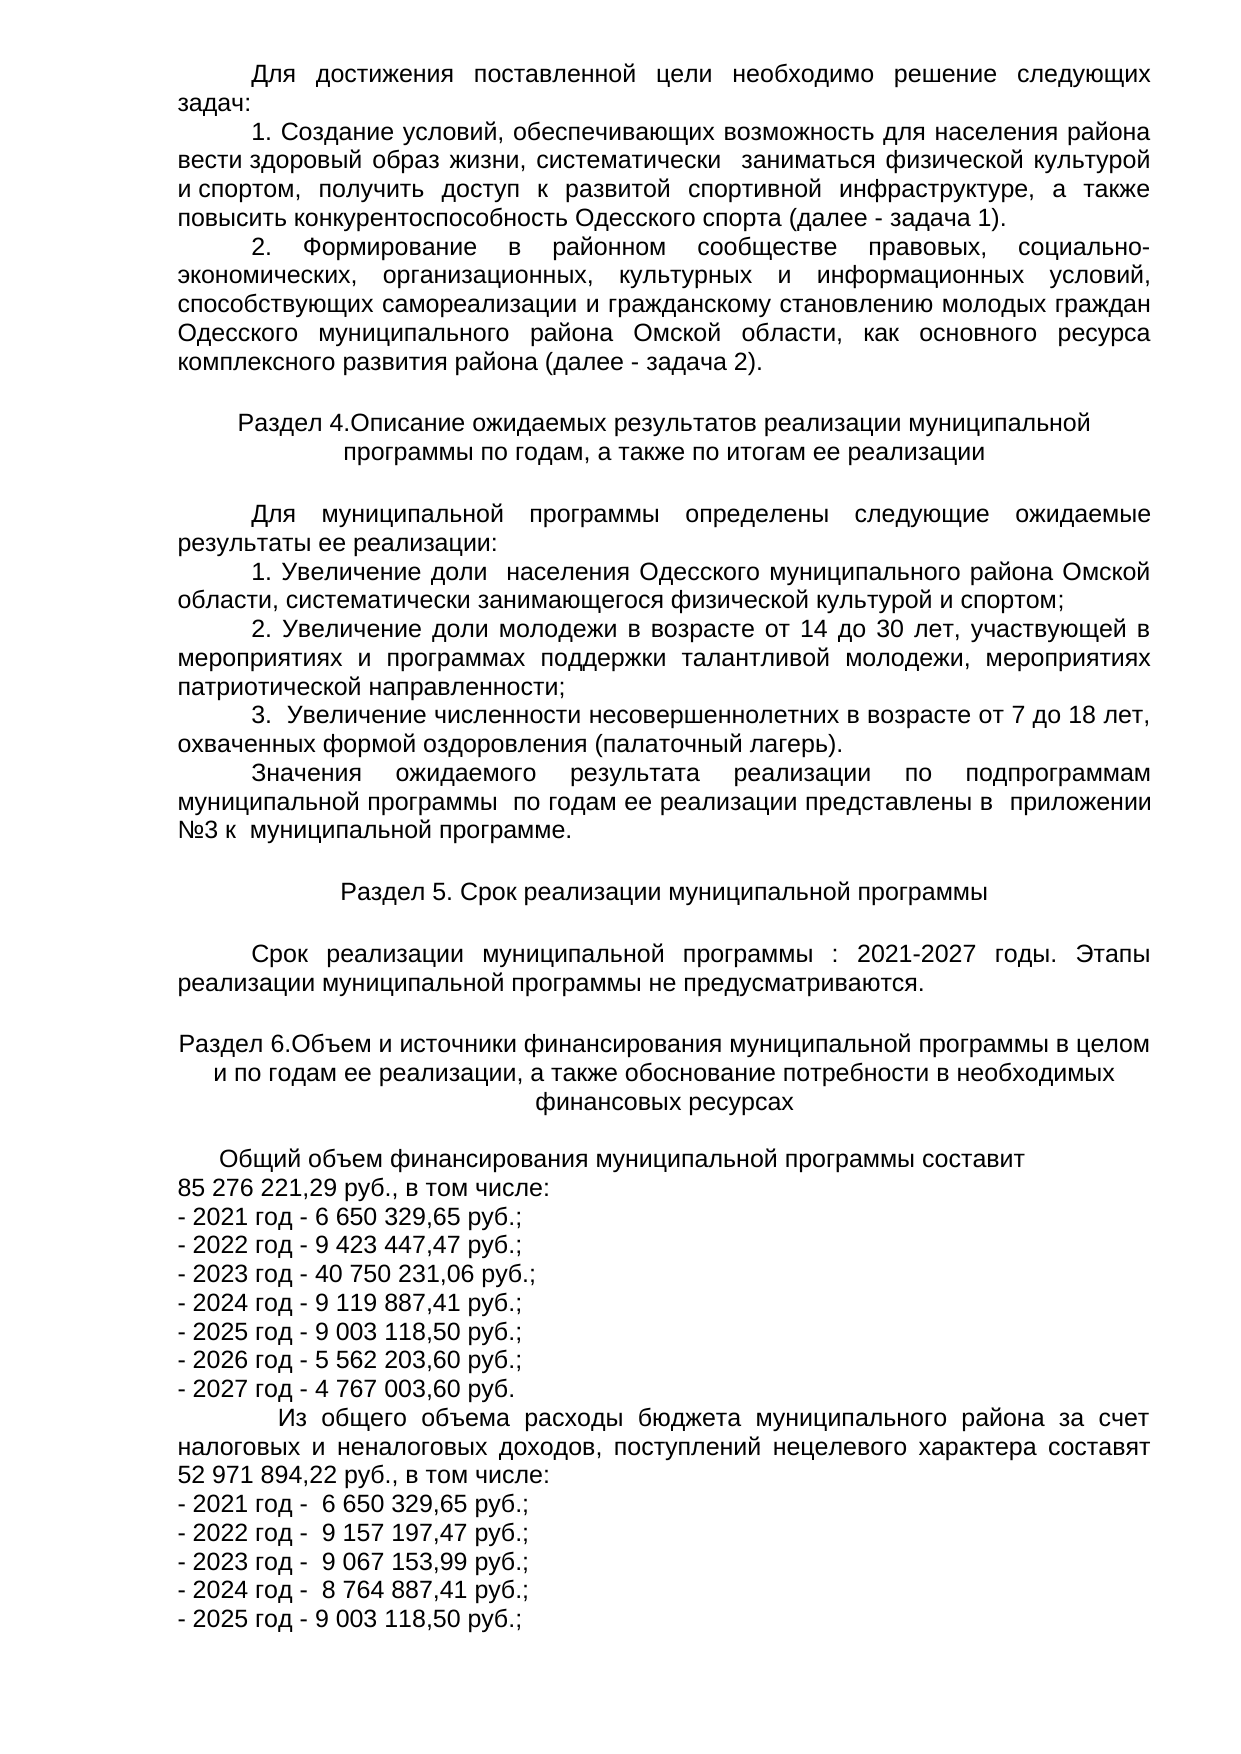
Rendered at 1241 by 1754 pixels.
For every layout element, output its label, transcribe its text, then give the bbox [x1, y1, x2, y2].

text - 2023 год - 40 750 231,06 руб.; [177, 1259, 1152, 1288]
text Для муниципальной программы определены следующие ожидаемые результаты ее реализации: [177, 499, 1152, 556]
text Из общего объема расходы бюджета муниципального района за счет налоговых и неналоговых доходов, поступлений нецелевого характера составят 52 971 894,22 руб., в том числе: [177, 1403, 1152, 1489]
text - 2022 год - 9 157 197,47 руб.; [177, 1518, 1152, 1547]
text - 2022 год - 9 423 447,47 руб.; [177, 1231, 1152, 1259]
text 2. Формирование в районном сообществе правовых, социально-экономических, организационных, культурных и информационных условий, способствующих самореализации и гражданскому становлению молодых граждан Одесского муниципального района Омской области, как основного ресурса комплексного развития района (далее - задача 2). [177, 232, 1152, 375]
text 2. Увеличение доли молодежи в возрасте от 14 до 30 лет, участвующей в мероприятиях и программах поддержки талантливой молодежи, мероприятиях патриотической направленности; [177, 614, 1152, 700]
text 1. Создание условий, обеспечивающих возможность для населения района вести здоровый образ жизни, систематически заниматься физической культурой и спортом, получить доступ к развитой спортивной инфраструктуре, а также повысить конкурентоспособность Одесского спорта (далее - задача 1). [177, 117, 1152, 232]
text - 2024 год - 8 764 887,41 руб.; [177, 1576, 1152, 1604]
text - 2023 год - 9 067 153,99 руб.; [177, 1547, 1152, 1576]
text Общий объем финансирования муниципальной программы составит [177, 1144, 1152, 1173]
text 85 276 221,29 руб., в том числе: [177, 1173, 1152, 1202]
text Значения ожидаемого результата реализации по подпрограммам муниципальной программы по годам ее реализации представлены в приложении №3 к муниципальной программе. [177, 758, 1152, 844]
text Раздел 5. Срок реализации муниципальной программы [177, 877, 1152, 906]
text - 2026 год - 5 562 203,60 руб.; [177, 1346, 1152, 1374]
text - 2024 год - 9 119 887,41 руб.; [177, 1288, 1152, 1317]
text Срок реализации муниципальной программы : 2021-2027 годы. Этапы реализации муниципальной программы не предусматриваются. [177, 939, 1152, 996]
text Раздел 4.Описание ожидаемых результатов реализации муниципальной программы по годам, а также по итогам ее реализации [177, 408, 1152, 466]
text - 2021 год - 6 650 329,65 руб.; [177, 1489, 1152, 1518]
text Для достижения поставленной цели необходимо решение следующих задач: [177, 59, 1152, 117]
text 3. Увеличение численности несовершеннолетних в возрасте от 7 до 18 лет, охваченных формой оздоровления (палаточный лагерь). [177, 700, 1152, 758]
text - 2027 год - 4 767 003,60 руб. [177, 1374, 1152, 1403]
text - 2025 год - 9 003 118,50 руб.; [177, 1317, 1152, 1346]
text - 2021 год - 6 650 329,65 руб.; [177, 1202, 1152, 1231]
text - 2025 год - 9 003 118,50 руб.; [177, 1604, 1152, 1633]
text 1. Увеличение доли населения Одесского муниципального района Омской области, систематически занимающегося физической культурой и спортом; [177, 556, 1152, 614]
text Раздел 6.Объем и источники финансирования муниципальной программы в целом и по годам ее реализации, а также обоснование потребности в необходимых финансовых ресурсах [177, 1029, 1152, 1116]
